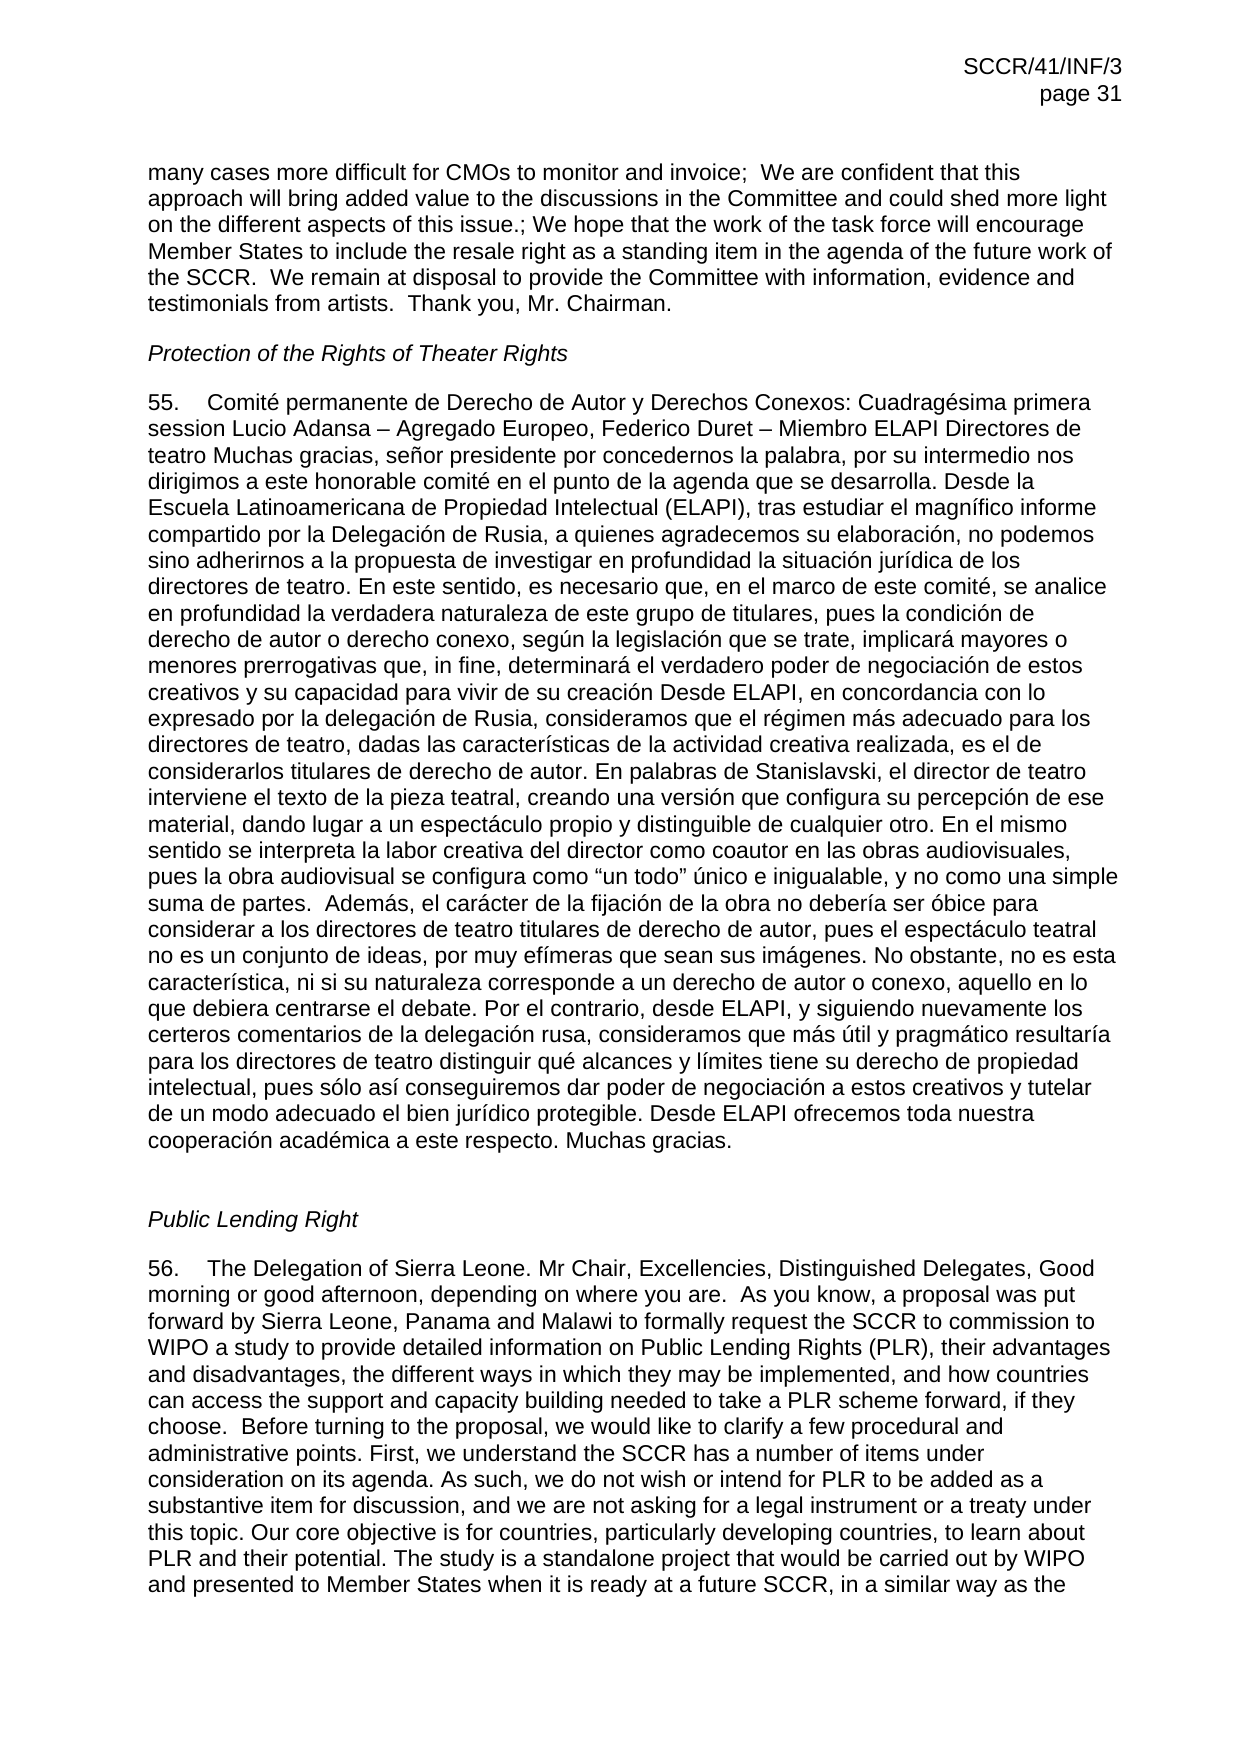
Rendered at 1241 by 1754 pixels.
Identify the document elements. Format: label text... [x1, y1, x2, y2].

text Public Lending Right [148, 1206, 1122, 1232]
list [148, 158, 1122, 317]
list Comité permanente de Derecho de Autor y Derechos Conexos: Cuadragésima primera session Lucio Adansa – Agregado Europeo, Federico Duret – Miembro ELAPI Directores de teatro Muchas gracias, señor presidente por concedernos la palabra, por su intermedio nos dirigimos a este honorable comité en el punto de la agenda que se desarrolla. Desde la Escuela Latinoamericana de Propiedad Intelectual (ELAPI), tras estudiar el magnífico informe compartido por la Delegación de Rusia, a quienes agradecemos su elaboración, no podemos sino adherirnos a la propuesta de investigar en profundidad la situación jurídica de los directores de teatro. En este sentido, es necesario que, en el marco de este comité, se analice en profundidad la verdadera naturaleza de este grupo de titulares, pues la condición de derecho de autor o derecho conexo, según la legislación que se trate, implicará mayores o menores prerrogativas que, in fine, determinará el verdadero poder de negociación de estos creativos y su capacidad para vivir de su creación Desde ELAPI, en concordancia con lo expresado por la delegación de Rusia, consideramos que el régimen más adecuado para los directores de teatro, dadas las características de la actividad creativa realizada, es el de considerarlos titulares de derecho de autor. En palabras de Stanislavski, el director de teatro interviene el texto de la pieza teatral, creando una versión que configura su percepción de ese material, dando lugar a un espectáculo propio y distinguible de cualquier otro. En el mismo sentido se interpreta la labor creativa del director como coautor en las obras audiovisuales, pues la obra audiovisual se configura como “un todo” único e inigualable, y no como una simple suma de partes. Además, el carácter de la fijación de la obra no debería ser óbice para considerar a los directores de teatro titulares de derecho de autor, pues el espectáculo teatral no es un conjunto de ideas, por muy efímeras que sean sus imágenes. No obstante, no es esta característica, ni si su naturaleza corresponde a un derecho de autor o conexo, aquello en lo que debiera centrarse el debate. Por el contrario, desde ELAPI, y siguiendo nuevamente los certeros comentarios de la delegación rusa, consideramos que más útil y pragmático resultaría para los directores de teatro distinguir qué alcances y límites tiene su derecho de propiedad intelectual, pues sólo así conseguiremos dar poder de negociación a estos creativos y tutelar de un modo adecuado el bien jurídico protegible. Desde ELAPI ofrecemos toda nuestra cooperación académica a este respecto. Muchas gracias. [148, 389, 1122, 1153]
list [148, 1255, 1122, 1598]
text Protection of the Rights of Theater Rights [148, 339, 1122, 366]
